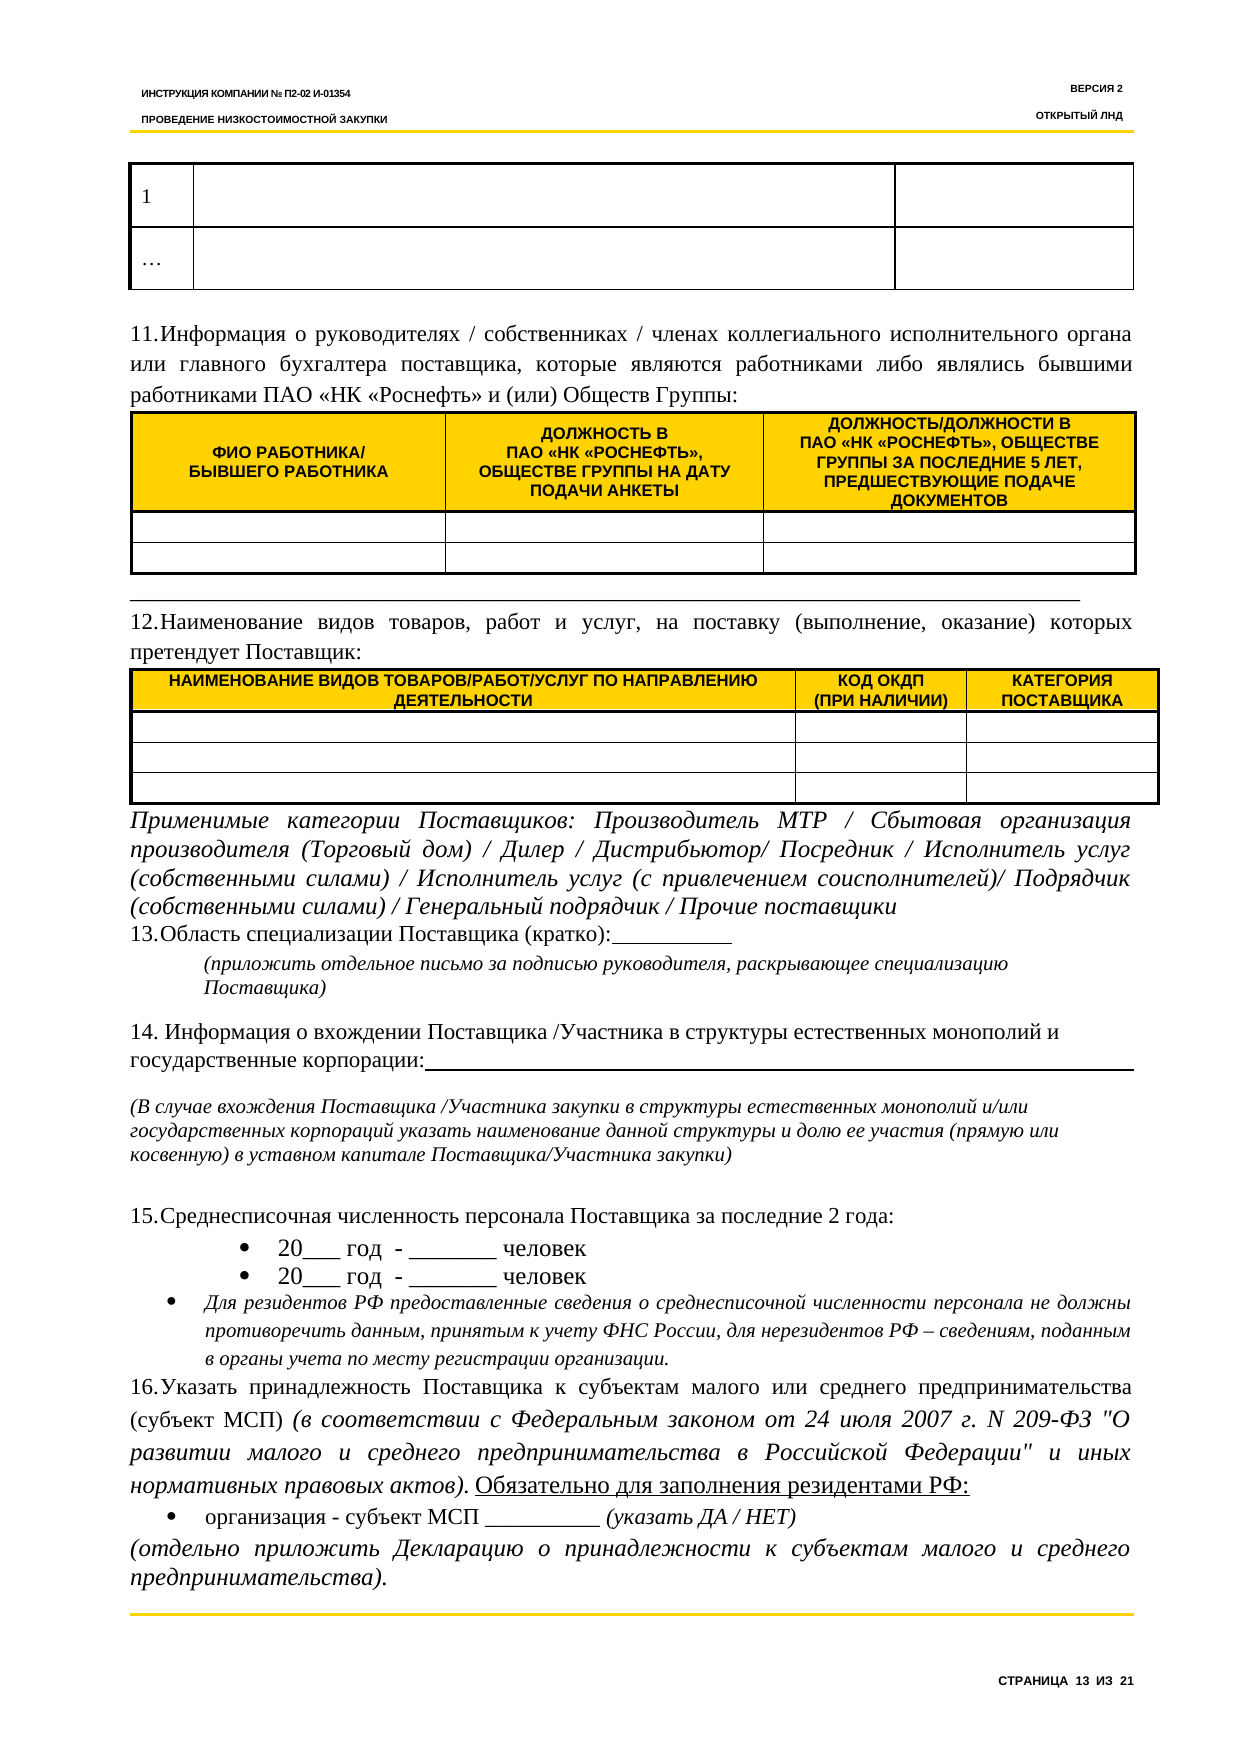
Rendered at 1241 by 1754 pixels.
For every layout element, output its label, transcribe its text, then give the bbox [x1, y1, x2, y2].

table_header Код ОКДП (при наличии) [796, 671, 966, 709]
table_cell … [132, 228, 193, 289]
table_cell [194, 228, 894, 289]
list Применимые категории Поставщиков: Производитель МТР / Сбытовая организация производителя (Торговый дом) / Дилер / Дистрибьютор/ Посредник / Исполнитель услуг (собственными силами) / Исполнитель услуг (с привлечением соисполнителей)/ Подрядчик (собственными силами) / Генеральный подрядчик / Прочие поставщики [130, 805, 1134, 920]
list Для резидентов РФ предоставленные сведения о среднесписочной численности персонала не должны противоречить данным, принятым к учету ФНС России, для нерезидентов РФ – сведениям, поданным в органы учета по месту регистрации организации. [167, 1290, 1134, 1370]
table_header Должность/должности в ПАО «НК «Роснефть», Обществе Группы за последние 5 лет, предшествующие подаче документов [764, 414, 1134, 510]
table_cell [796, 713, 966, 741]
table_cell [133, 773, 795, 802]
table_cell [796, 773, 966, 802]
table_cell 1 [132, 165, 193, 226]
table_cell [446, 543, 763, 572]
list 15. Среднесписочная численность персонала Поставщика за последние 2 года: [130, 1202, 1134, 1229]
table_cell [133, 713, 795, 741]
table_cell [967, 743, 1157, 772]
table_cell [967, 773, 1157, 802]
table_cell [194, 165, 894, 226]
list 16. Указать принадлежность Поставщика к субъектам малого или среднего предпринимательства (субъект МСП) (в соответствии с Федеральным законом от 24 июля 2007 г. N 209-ФЗ "О развитии малого и среднего предпринимательства в Российской Федерации" и иных нормативных правовых актов). Обязательно для заполнения резидентами РФ: [130, 1373, 1134, 1499]
table_header Должность в ПАО «НК «Роснефть», Обществе Группы на дату подачи Анкеты [446, 414, 763, 510]
table_cell [796, 743, 966, 772]
text (приложить отдельное письмо за подписью руководителя, раскрывающее специализацию Поставщика) [204, 951, 1089, 999]
table_cell [446, 513, 763, 542]
table_header Наименование видов товаров/работ/услуг по направлению деятельности [133, 671, 795, 709]
table_cell [133, 513, 445, 542]
table_cell [764, 543, 1134, 572]
list 13. Область специализации Поставщика (кратко): [130, 920, 1134, 947]
table_cell [133, 743, 795, 772]
text (В случае вхождения Поставщика /Участника закупки в структуры естественных монополий и/или государственных корпораций указать наименование данной структуры и долю ее участия (прямую или косвенную) в уставном капитале Поставщика/Участника закупки) [130, 1094, 1134, 1166]
table_cell [896, 165, 1133, 226]
list 12. Наименование видов товаров, работ и услуг, на поставку (выполнение, оказание) которых претендует Поставщик: [130, 608, 1134, 664]
list Информация о руководителях / собственниках / членах коллегиального исполнительного органа или главного бухгалтера поставщика, которые являются работниками либо являлись бывшими работниками ПАО «НК «Роснефть» и (или) Обществ Группы: [130, 320, 1134, 407]
list (отдельно приложить Декларацию о принадлежности к субъектам малого и среднего предпринимательства). [130, 1533, 1134, 1591]
table_header Категория Поставщика [967, 671, 1157, 709]
table_cell [133, 543, 445, 572]
table_header ФИО работника/ бывшего работника [133, 414, 445, 510]
table_cell [967, 713, 1157, 741]
list 20___ год - _______ человек [240, 1233, 1134, 1261]
list ____________________________________________________________________________ [130, 575, 1134, 603]
list организация - субъект МСП __________ (указать ДА / НЕТ) [167, 1503, 1134, 1529]
table_cell [764, 513, 1134, 542]
text 14. Информация о вхождении Поставщика /Участника в структуры естественных монополий и государственные корпорации: [130, 1018, 1134, 1073]
list 20___ год - _______ человек [240, 1261, 1134, 1290]
table_cell [896, 228, 1133, 289]
